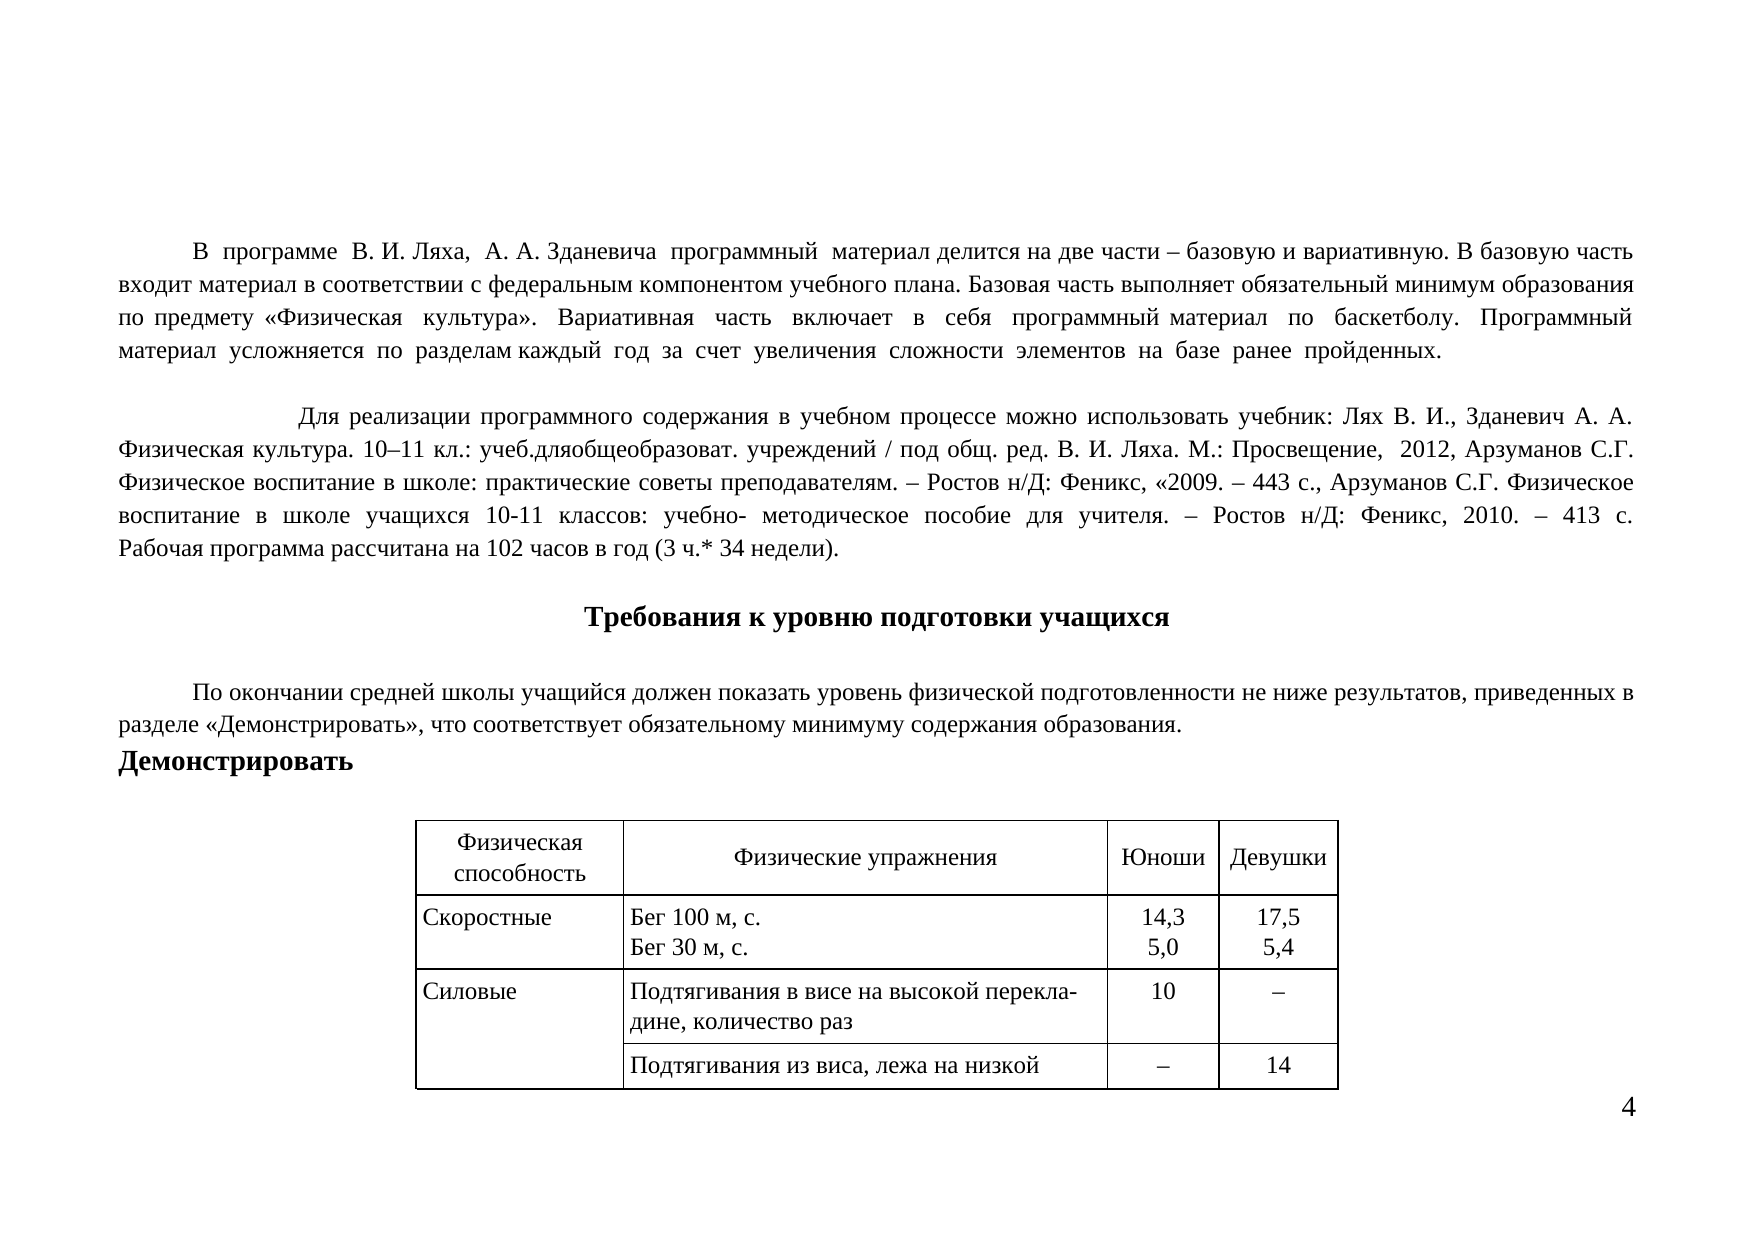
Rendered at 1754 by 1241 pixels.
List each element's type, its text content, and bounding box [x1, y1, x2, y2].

table_cell – [1220, 970, 1337, 1042]
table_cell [624, 1044, 1107, 1088]
table_header Девушки [1220, 821, 1337, 894]
text Демонстрировать [118, 743, 1636, 776]
table_cell Подтягивания в висе на высокой перекла- дине, количество раз [624, 970, 1107, 1042]
table_cell Скоростные [417, 896, 623, 968]
text Для реализации программного содержания в учебном процессе можно использовать учебник: Лях В. И., Зданевич А. А. Физическая культура. 10–11 кл.: учеб.дляобщеобразоват. учреждений / под общ. ред. В. И. Ляха. М.: Просвещение, 2012, Арзуманов С.Г. Физическое воспитание в школе: практические советы преподавателям. – Ростов н/Д: Феникс, «2009. – 443 с., Арзуманов С.Г. Физическое воспитание в школе учащихся 10-11 классов: учебно- методическое пособие для учителя. – Ростов н/Д: Феникс, 2010. – 413 с. Рабочая программа рассчитана на 102 часов в год (3 ч.* 34 недели). [118, 401, 1636, 562]
table_header Физическая способность [417, 821, 623, 894]
table_cell 14,3 5,0 [1108, 896, 1218, 968]
table_cell 10 [1108, 970, 1218, 1042]
table_cell Бег 100 м, с. Бег 30 м, с. [624, 896, 1107, 968]
text В программе В. И. Ляха, А. А. Зданевича программный материал делится на две части – базовую и вариативную. В базовую часть входит материал в соответствии с федеральным компонентом учебного плана. Базовая часть выполняет обязательный минимум образования по предмету «Физическая культура». Вариативная часть включает в себя программный материал по баскетболу. Программный материал усложняется по разделам каждый год за счет увеличения сложности элементов на базе ранее пройденных. [118, 236, 1636, 364]
text По окончании средней школы учащийся должен показать уровень физической подготовленности не ниже результатов, приведенных в разделе «Демонстрировать», что соответствует обязательному минимуму содержания образования. [118, 677, 1636, 738]
table_cell – [1108, 1044, 1218, 1088]
table_cell 17,5 5,4 [1220, 896, 1337, 968]
table_cell 14 [1220, 1044, 1337, 1088]
table_cell Силовые [417, 970, 623, 1088]
table_header Физические упражнения [624, 821, 1107, 894]
table_header Юноши [1108, 821, 1218, 894]
text Требования к уровню подготовки учащихся [118, 599, 1636, 633]
